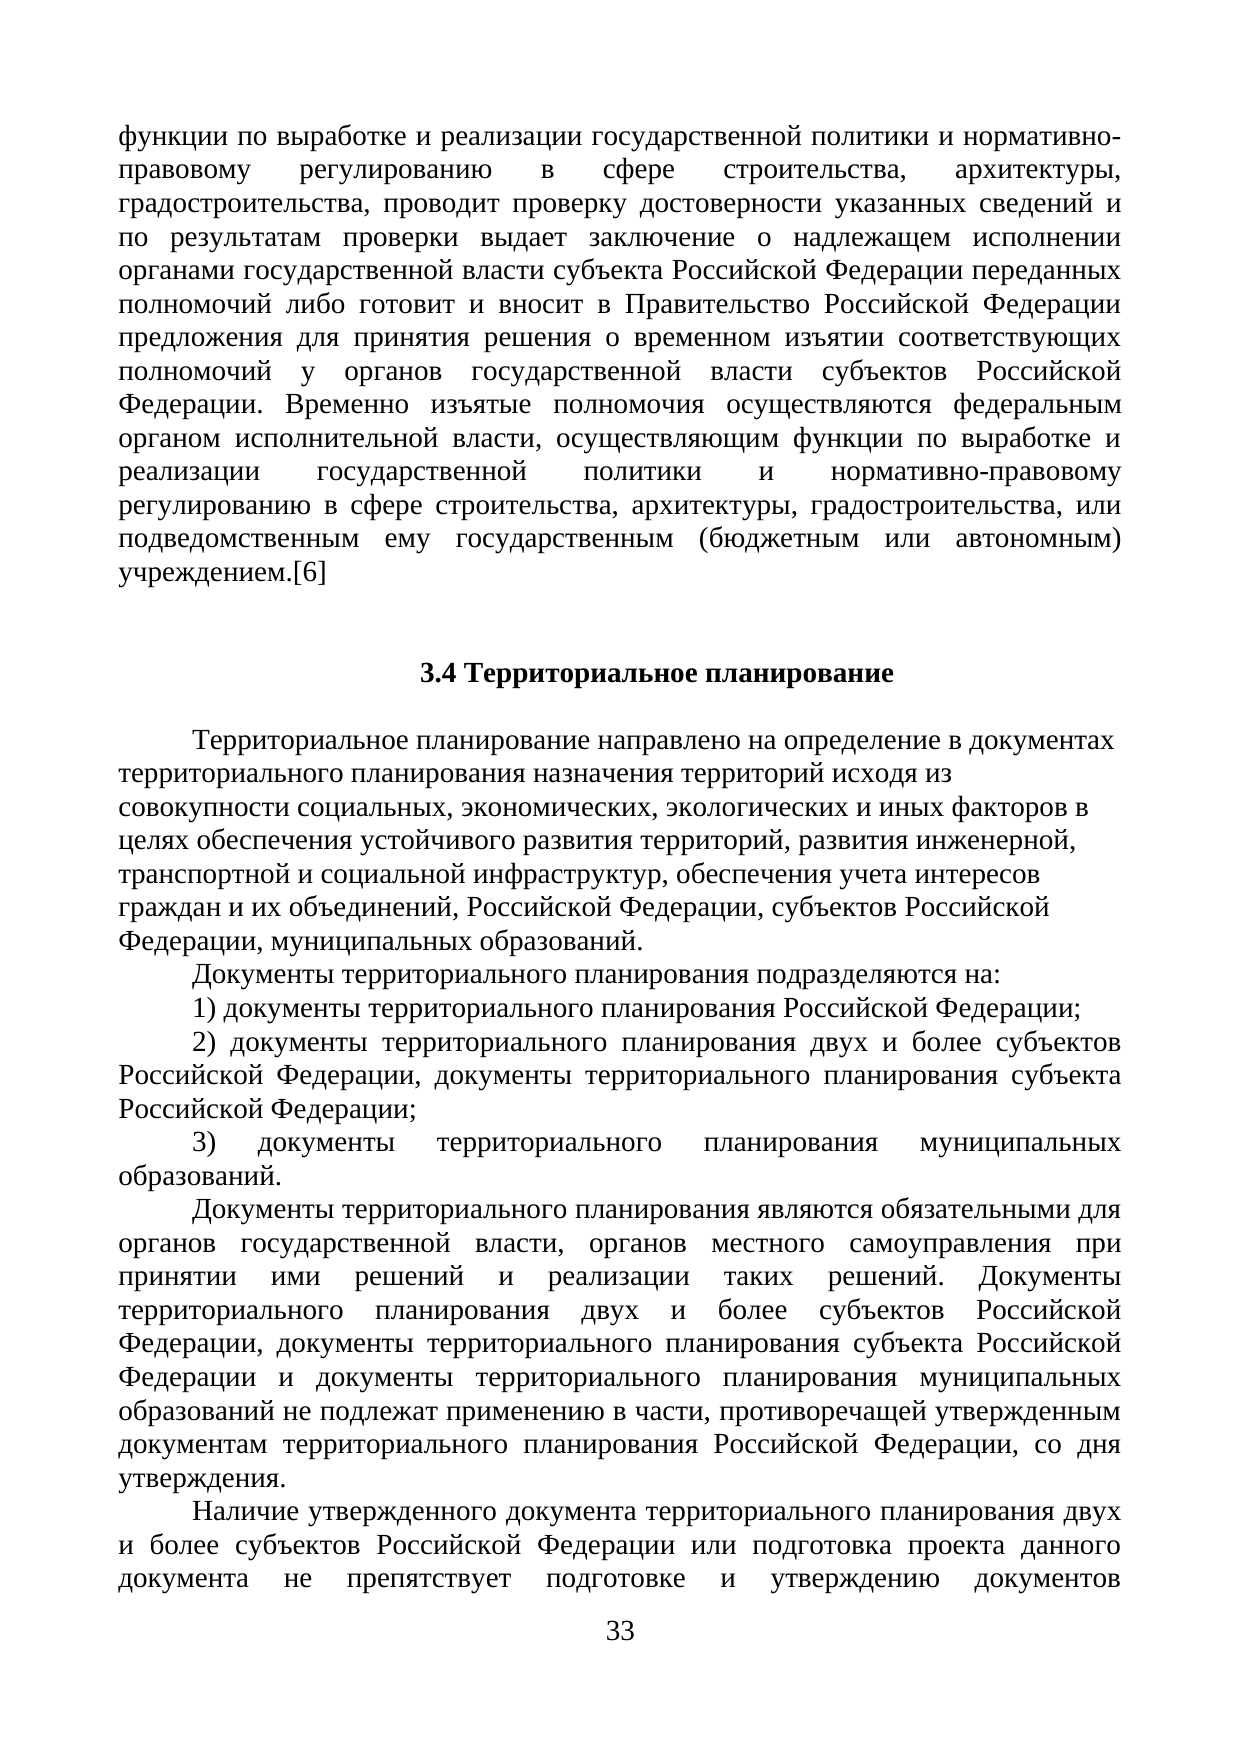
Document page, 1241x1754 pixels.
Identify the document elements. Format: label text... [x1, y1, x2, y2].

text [118, 118, 1122, 588]
text 2) документы территориального планирования двух и более субъектов Российской Федерации, документы территориального планирования субъекта Российской Федерации; [118, 1024, 1122, 1124]
text 1) документы территориального планирования Российской Федерации; [118, 990, 1122, 1024]
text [118, 1493, 1122, 1594]
text Документы территориального планирования являются обязательными для органов государственной власти, органов местного самоуправления при принятии ими решений и реализации таких решений. Документы территориального планирования двух и более субъектов Российской Федерации, документы территориального планирования субъекта Российской Федерации и документы территориального планирования муниципальных образований не подлежат применению в части, противоречащей утвержденным документам территориального планирования Российской Федерации, со дня утверждения. [118, 1191, 1122, 1493]
text Территориальное планирование направлено на определение в документах территориального планирования назначения территорий исходя из совокупности социальных, экономических, экологических и иных факторов в целях обеспечения устойчивого развития территорий, развития инженерной, транспортной и социальной инфраструктур, обеспечения учета интересов граждан и их объединений, Российской Федерации, субъектов Российской Федерации, муниципальных образований. [118, 722, 1122, 957]
text 3) документы территориального планирования муниципальных образований. [118, 1124, 1122, 1191]
text 3.4 Территориальное планирование [118, 655, 1122, 688]
text Документы территориального планирования подразделяются на: [118, 957, 1122, 990]
